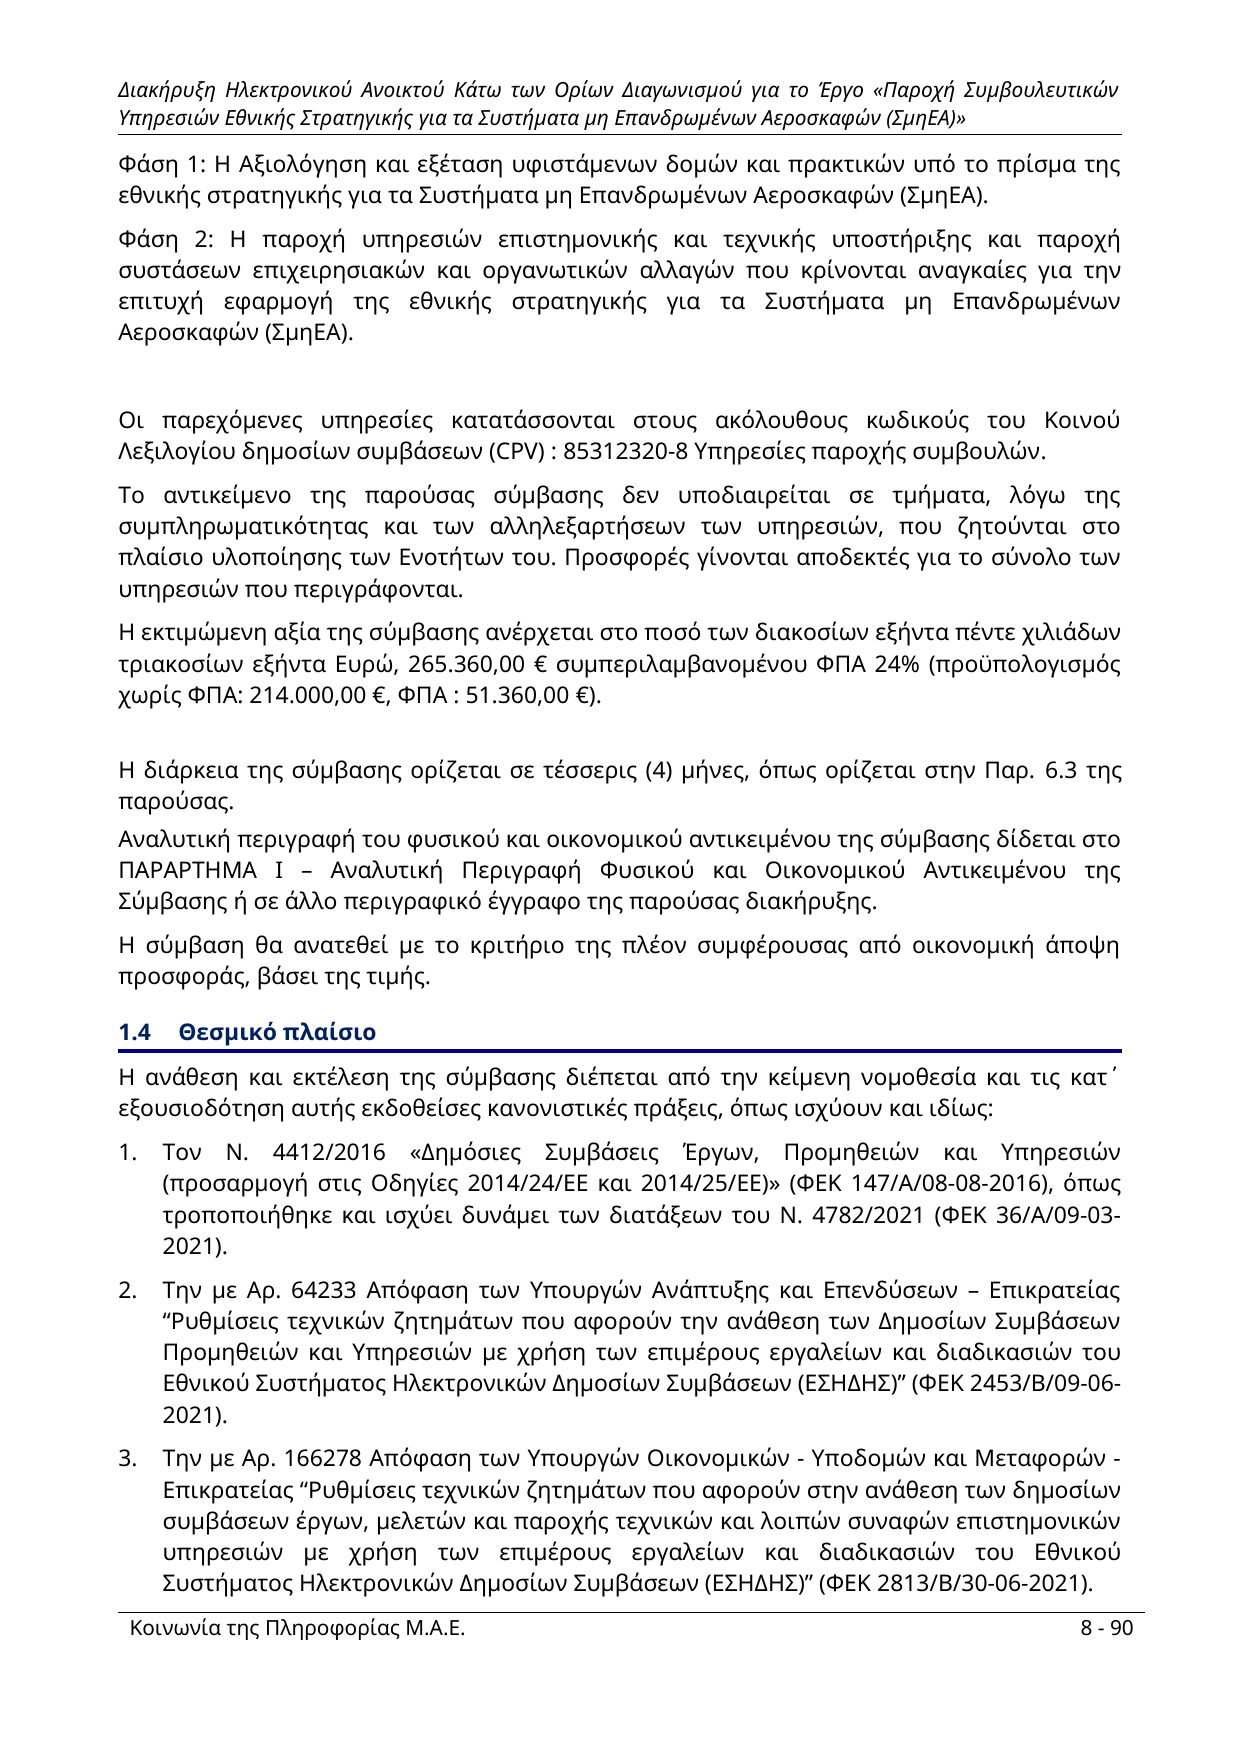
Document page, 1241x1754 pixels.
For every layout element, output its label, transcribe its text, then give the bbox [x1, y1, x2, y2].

text Η ανάθεση και εκτέλεση της σύμβασης διέπεται από την κείμενη νομοθεσία και τις κατ΄ εξουσιοδότηση αυτής εκδοθείσες κανονιστικές πράξεις, όπως ισχύουν και ιδίως: [118, 1061, 1122, 1123]
text Η εκτιμώμενη αξία της σύμβασης ανέρχεται στο ποσό των διακοσίων εξήντα πέντε χιλιάδων τριακοσίων εξήντα Ευρώ, 265.360,00 € συμπεριλαμβανομένου ΦΠΑ 24% (προϋπολογισμός χωρίς ΦΠΑ: 214.000,00 €, ΦΠΑ : 51.360,00 €). [118, 616, 1122, 710]
list Την με Αρ. 64233 Απόφαση των Υπουργών Ανάπτυξης και Επενδύσεων – Επικρατείας “Ρυθμίσεις τεχνικών ζητημάτων που αφορούν την ανάθεση των Δημοσίων Συμβάσεων Προμηθειών και Υπηρεσιών με χρήση των επιμέρους εργαλείων και διαδικασιών του Εθνικού Συστήματος Ηλεκτρονικών Δημοσίων Συμβάσεων (ΕΣΗΔΗΣ)” (ΦΕΚ 2453/Β/09-06-2021). [118, 1273, 1122, 1430]
text Αναλυτική περιγραφή του φυσικού και οικονομικού αντικειμένου της σύμβασης δίδεται στο ΠΑΡΑΡΤΗΜΑ Ι – Αναλυτική Περιγραφή Φυσικού και Οικονομικού Αντικειμένου της Σύμβασης ή σε άλλο περιγραφικό έγγραφο της παρούσας διακήρυξης. [118, 822, 1122, 916]
list Τον Ν. 4412/2016 «Δημόσιες Συμβάσεις Έργων, Προμηθειών και Υπηρεσιών (προσαρμογή στις Οδηγίες 2014/24/ΕΕ και 2014/25/ΕΕ)» (ΦΕΚ 147/Α/08-08-2016), όπως τροποποιήθηκε και ισχύει δυνάμει των διατάξεων του Ν. 4782/2021 (ΦΕΚ 36/Α/09-03-2021). [118, 1136, 1122, 1261]
text Φάση 2: Η παροχή υπηρεσιών επιστημονικής και τεχνικής υποστήριξης και παροχή συστάσεων επιχειρησιακών και οργανωτικών αλλαγών που κρίνονται αναγκαίες για την επιτυχή εφαρμογή της εθνικής στρατηγικής για τα Συστήματα μη Επανδρωμένων Αεροσκαφών (ΣμηΕΑ). [118, 222, 1122, 347]
text Η διάρκεια της σύμβασης ορίζεται σε τέσσερις (4) μήνες, όπως ορίζεται στην Παρ. 6.3 της παρούσας. [118, 754, 1122, 816]
text Φάση 1: Η Αξιολόγηση και εξέταση υφιστάμενων δομών και πρακτικών υπό το πρίσμα της εθνικής στρατηγικής για τα Συστήματα μη Επανδρωμένων Αεροσκαφών (ΣμηΕΑ). [118, 147, 1122, 210]
text Το αντικείμενο της παρούσας σύμβασης δεν υποδιαιρείται σε τμήματα, λόγω της συμπληρωματικότητας και των αλληλεξαρτήσεων των υπηρεσιών, που ζητούνται στο πλαίσιο υλοποίησης των Ενοτήτων του. Προσφορές γίνονται αποδεκτές για το σύνολο των υπηρεσιών που περιγράφονται. [118, 479, 1122, 604]
text Οι παρεχόμενες υπηρεσίες κατατάσσονται στους ακόλουθους κωδικούς του Κοινού Λεξιλογίου δημοσίων συμβάσεων (CPV) : 85312320-8 Υπηρεσίες παροχής συμβουλών. [118, 404, 1122, 466]
text Η σύμβαση θα ανατεθεί με το κριτήριο της πλέον συμφέρουσας από οικονομική άποψη προσφοράς, βάσει της τιμής. [118, 929, 1122, 991]
subtitle Θεσμικό πλαίσιο [118, 1016, 1122, 1049]
list Την με Αρ. 166278 Απόφαση των Υπουργών Οικονομικών - Υποδομών και Μεταφορών - Επικρατείας “Ρυθμίσεις τεχνικών ζητημάτων που αφορούν στην ανάθεση των δημοσίων συμβάσεων έργων, μελετών και παροχής τεχνικών και λοιπών συναφών επιστημονικών υπηρεσιών με χρήση των επιμέρους εργαλείων και διαδικασιών του Εθνικού Συστήματος Ηλεκτρονικών Δημοσίων Συμβάσεων (ΕΣΗΔΗΣ)” (ΦΕΚ 2813/Β/30-06-2021). [118, 1442, 1122, 1598]
